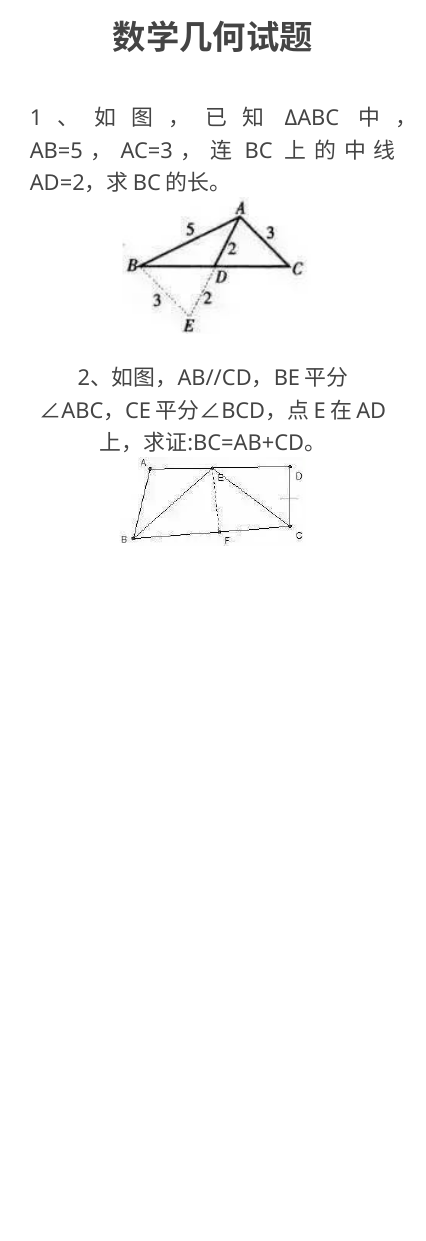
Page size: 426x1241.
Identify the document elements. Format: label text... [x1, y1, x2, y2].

text 1、如图，已知ΔABC中，AB=5，AC=3，连BC上的中线AD=2，求BC的长。 [29, 100, 396, 198]
text 数学几何试题 [29, 3, 396, 68]
text 2、如图，AB//CD，BE平分∠ABC，CE平分∠BCD，点E在AD上，求证:BC=AB+CD。 [29, 360, 396, 458]
picture [113, 197, 312, 334]
picture [119, 457, 306, 546]
